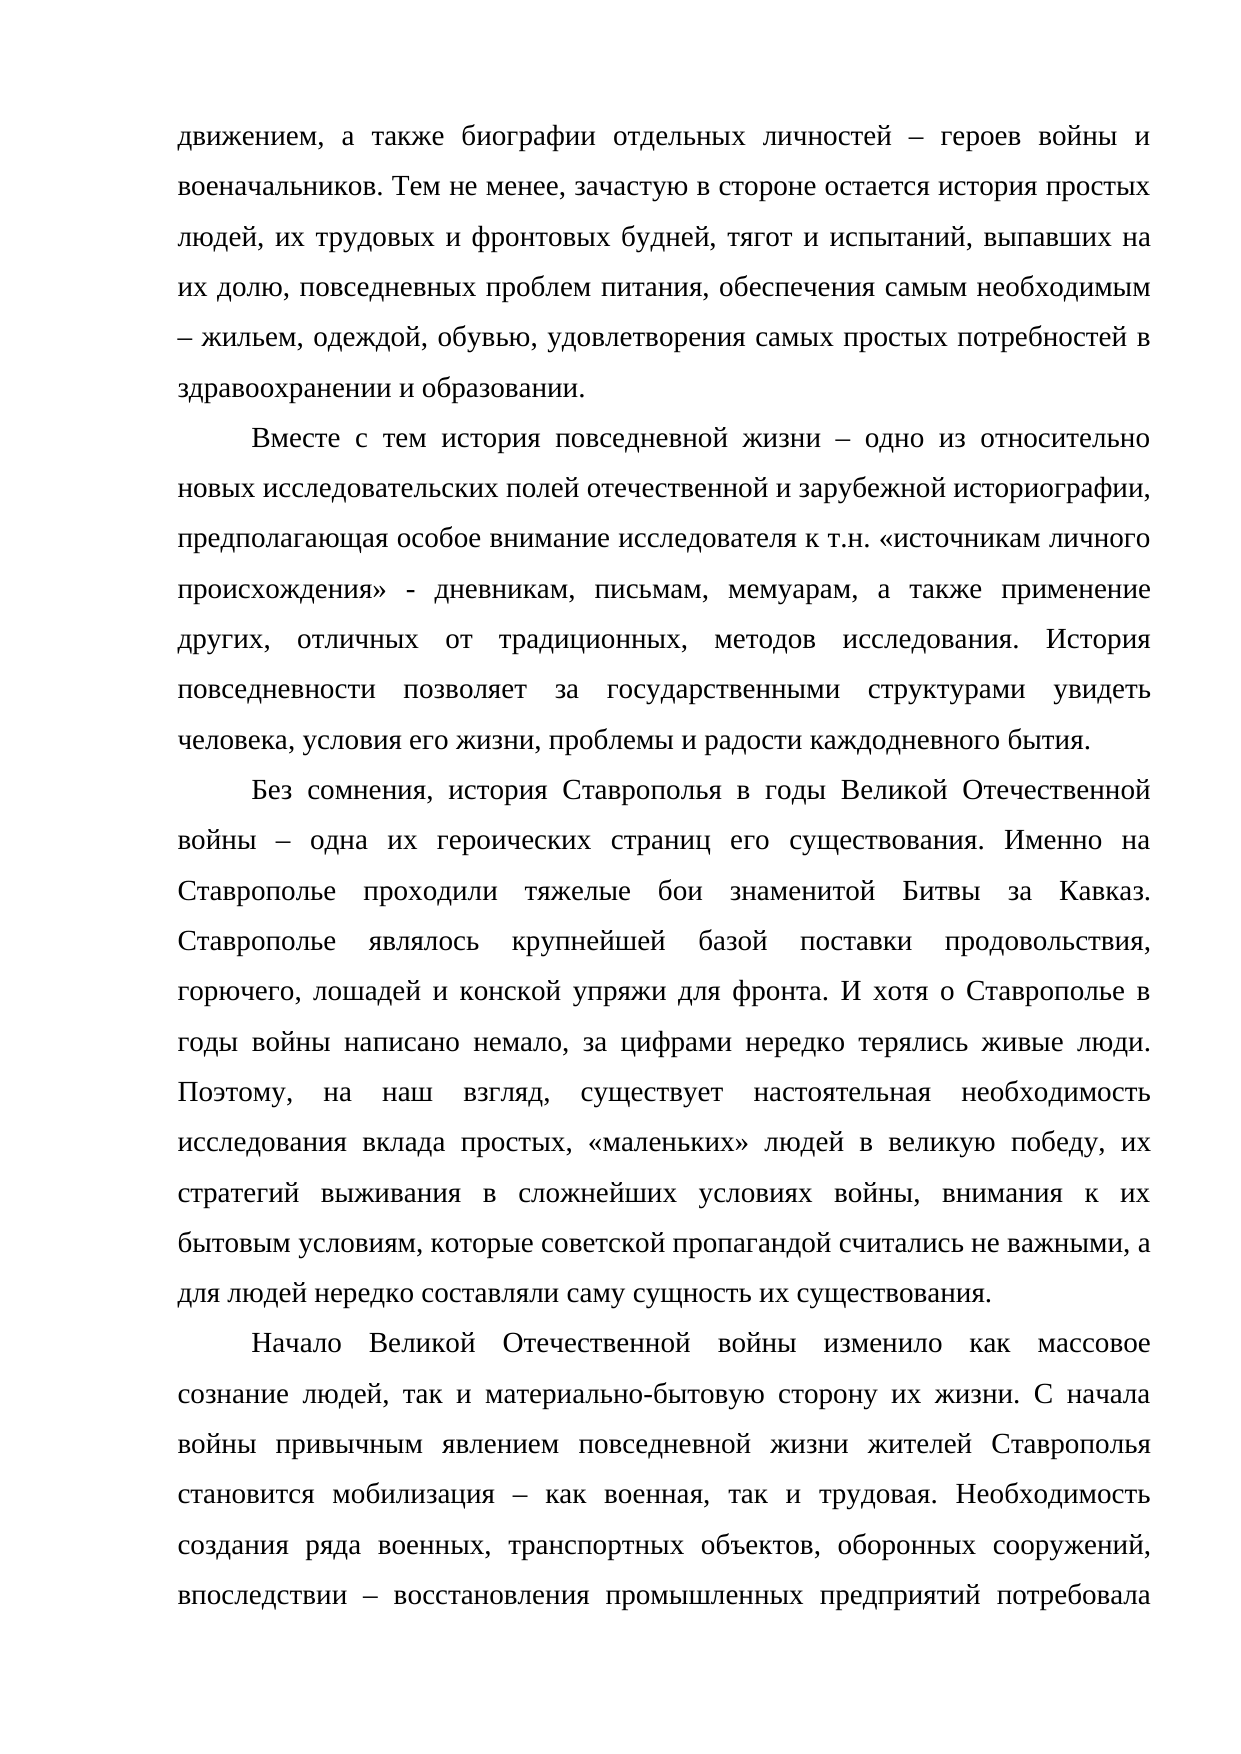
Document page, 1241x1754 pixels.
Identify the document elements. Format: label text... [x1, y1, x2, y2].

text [177, 1326, 1152, 1611]
text Без сомнения, история Ставрополья в годы Великой Отечественной войны – одна их героических страниц его существования. Именно на Ставрополье проходили тяжелые бои знаменитой Битвы за Кавказ. Ставрополье являлось крупнейшей базой поставки продовольствия, горючего, лошадей и конской упряжи для фронта. И хотя о Ставрополье в годы войны написано немало, за цифрами нередко терялись живые люди. Поэтому, на наш взгляд, существует настоятельная необходимость исследования вклада простых, «маленьких» людей в великую победу, их стратегий выживания в сложнейших условиях войны, внимания к их бытовым условиям, которые советской пропагандой считались не важными, а для людей нередко составляли саму сущность их существования. [177, 772, 1152, 1309]
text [177, 118, 1152, 403]
text Вместе с тем история повседневной жизни – одно из относительно новых исследовательских полей отечественной и зарубежной историографии, предполагающая особое внимание исследователя к т.н. «источникам личного происхождения» - дневникам, письмам, мемуарам, а также применение других, отличных от традиционных, методов исследования. История повседневности позволяет за государственными структурами увидеть человека, условия его жизни, проблемы и радости каждодневного бытия. [177, 420, 1152, 755]
